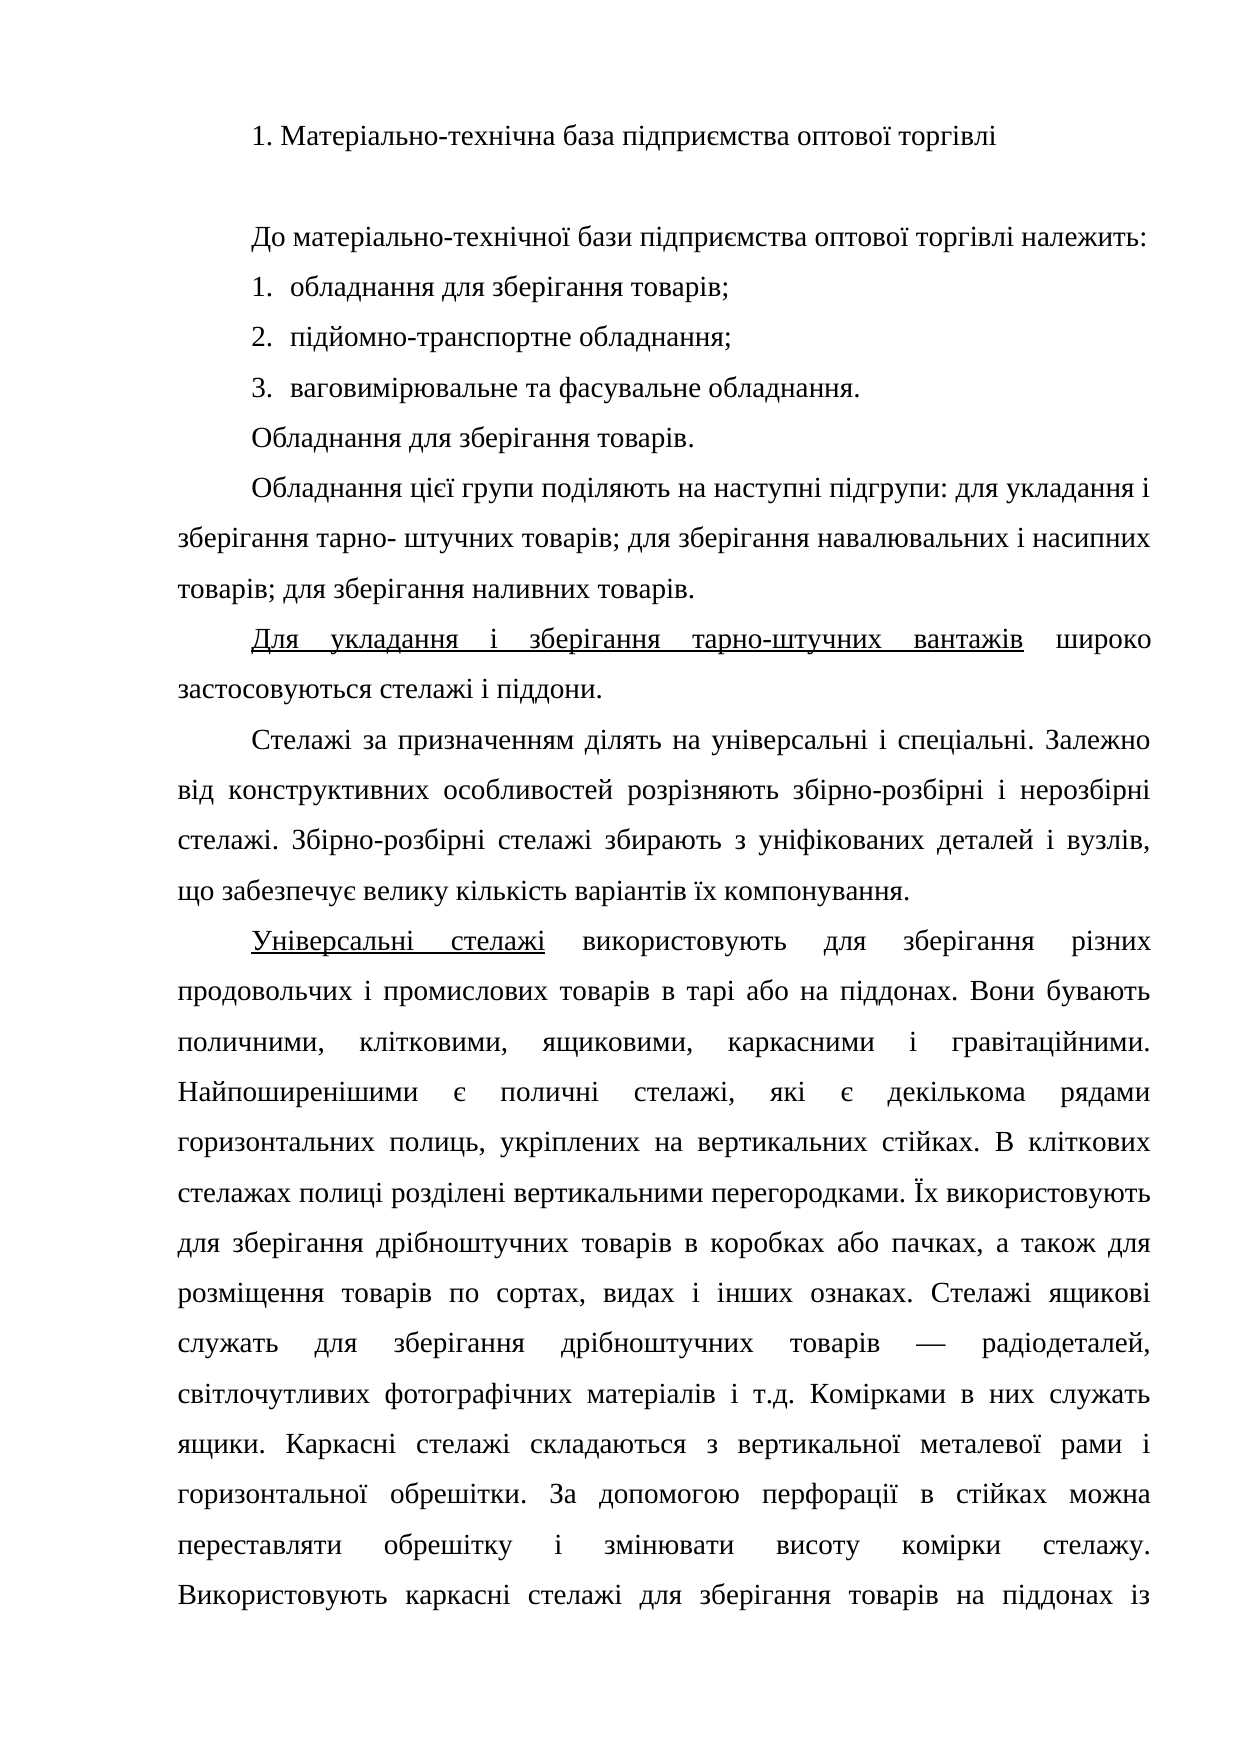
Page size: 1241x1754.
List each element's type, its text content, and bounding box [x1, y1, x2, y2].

text Стелажі за призначенням ділять на універсальні і спеціальні. Залежно від конструктивних особливостей розрізняють збірно-розбірні і нерозбірні стелажі. Збірно-розбірні стелажі збирають з уніфікованих деталей і вузлів, що забезпечує велику кількість варіантів їх компонування. [177, 722, 1152, 906]
list ваговимірювальне та фасувальне обладнання. [177, 370, 1152, 403]
text 1. Матеріально-технічна база підприємства оптової торгівлі [177, 118, 1152, 152]
text До матеріально-технічної бази підприємства оптової торгівлі належить: [177, 219, 1152, 252]
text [177, 923, 1152, 1611]
subtitle Обладнання для зберігання товарів. [177, 420, 1152, 453]
list підйомно-транспортне обладнання; [177, 319, 1152, 353]
list обладнання для зберігання товарів; [177, 269, 1152, 303]
text Для укладання і зберігання тарно-штучних вантажів широко застосовуються стелажі і піддони. [177, 621, 1152, 705]
text Обладнання цієї групи поділяють на наступні підгрупи: для укладання і зберігання тарно- штучних товарів; для зберігання навалювальних і насипних товарів; для зберігання наливних товарів. [177, 470, 1152, 604]
